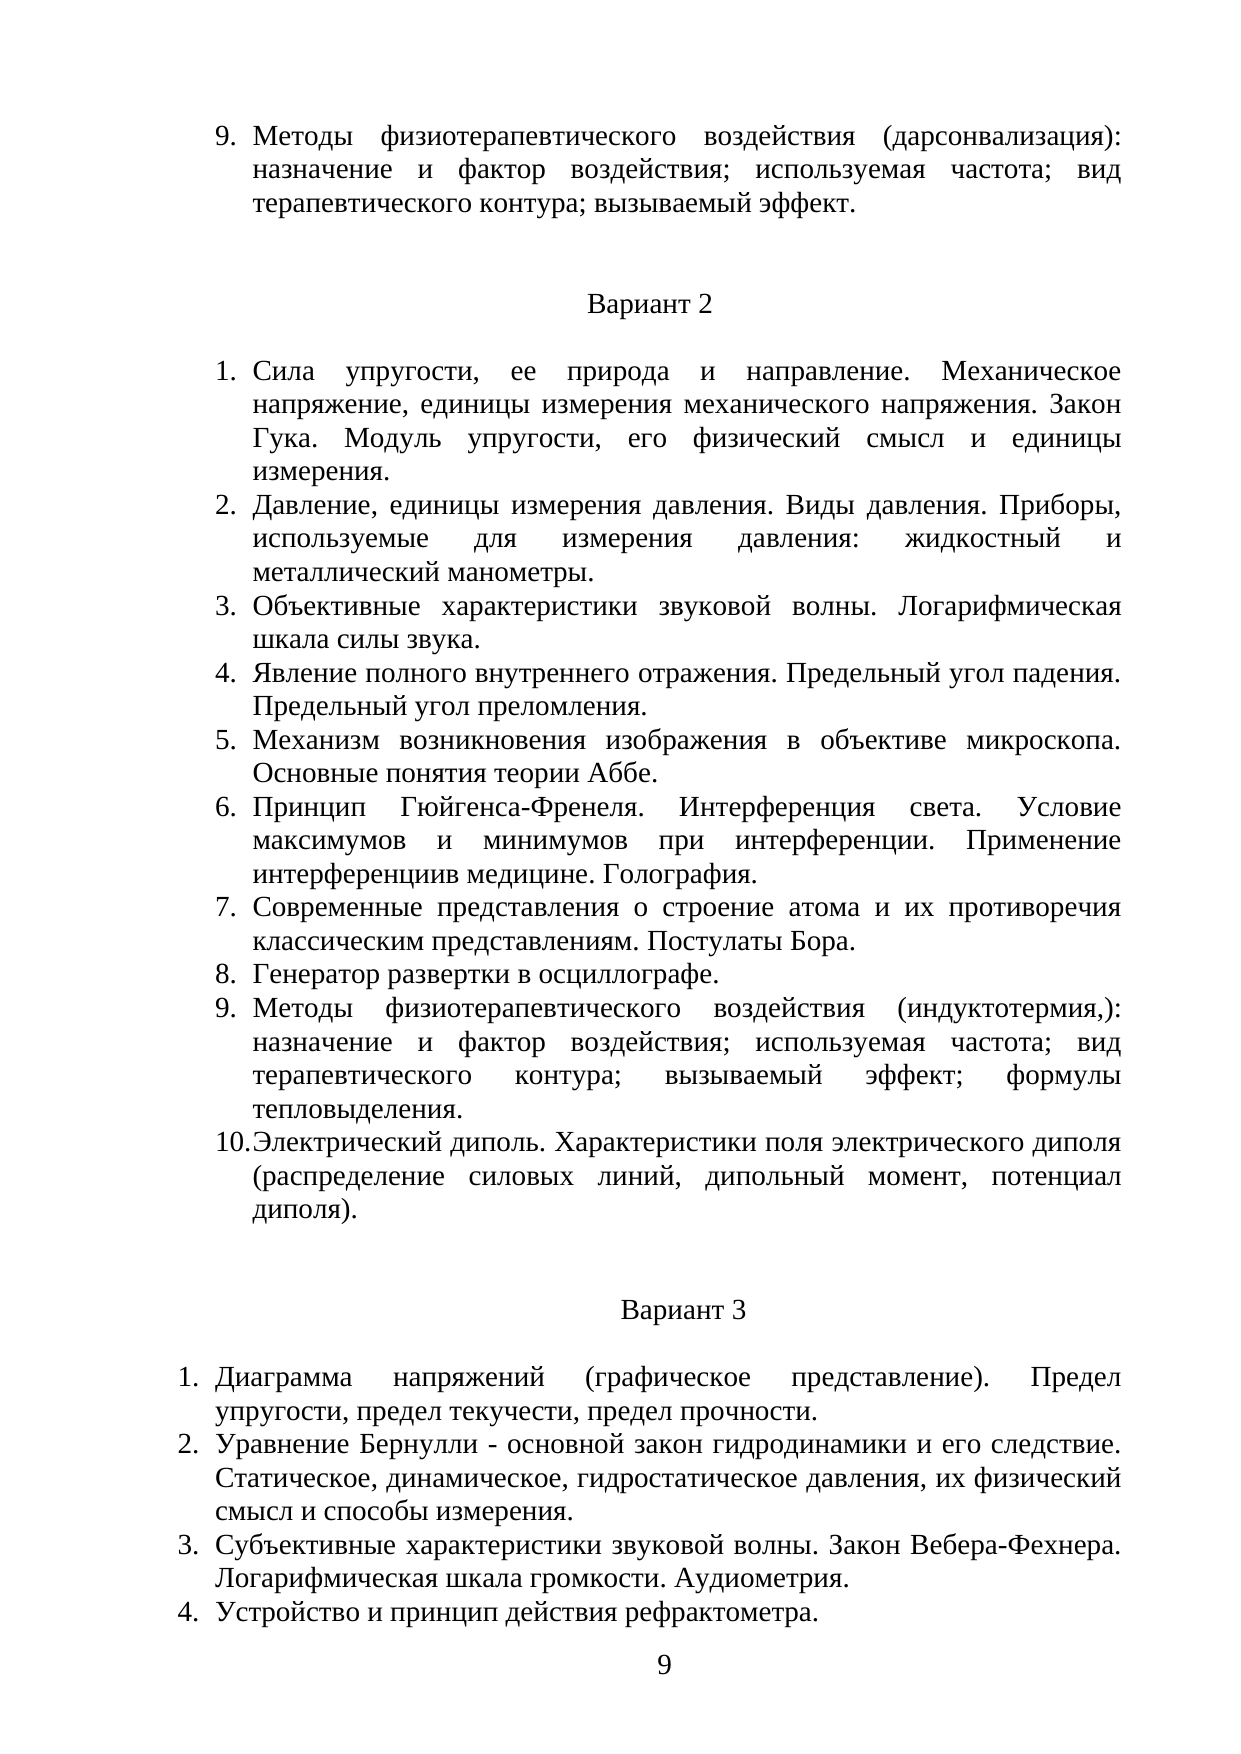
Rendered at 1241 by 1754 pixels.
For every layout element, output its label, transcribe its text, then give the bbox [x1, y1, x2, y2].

text Вариант 2 [177, 286, 1122, 319]
list Явление полного внутреннего отражения. Предельный угол падения. Предельный угол преломления. [215, 655, 1122, 722]
list Генератор развертки в осциллографе. [215, 957, 1122, 990]
subtitle Методы физиотерапевтического воздействия (дарсонвализация): назначение и фактор воздействия; используемая частота; вид терапевтического контура; вызываемый эффект. [215, 118, 1122, 219]
list Объективные характеристики звуковой волны. Логарифмическая шкала силы звука. [215, 588, 1122, 655]
subtitle Методы физиотерапевтического воздействия (индуктотермия,): назначение и фактор воздействия; используемая частота; вид терапевтического контура; вызываемый эффект; формулы тепловыделения. [215, 990, 1122, 1124]
list Устройство и принцип действия рефрактометра. [177, 1594, 1122, 1627]
list Субъективные характеристики звуковой волны. Закон Вебера-Фехнера. Логарифмическая шкала громкости. Аудиометрия. [177, 1527, 1122, 1594]
list Сила упругости, ее природа и направление. Механическое напряжение, единицы измерения механического напряжения. Закон Гука. Модуль упругости, его физический смысл и единицы измерения. [215, 353, 1122, 487]
list Принцип Гюйгенса-Френеля. Интерференция света. Условие максимумов и минимумов при интерференции. Применение интерференциив медицине. Голография. [215, 789, 1122, 889]
list Уравнение Бернулли - основной закон гидродинамики и его следствие. Статическое, динамическое, гидростатическое давления, их физический смысл и способы измерения. [177, 1426, 1122, 1527]
list Механизм возникновения изображения в объективе микроскопа. Основные понятия теории Аббе. [215, 722, 1122, 789]
list Диаграмма напряжений (графическое представление). Предел упругости, предел текучести, предел прочности. [177, 1359, 1122, 1426]
list Давление, единицы измерения давления. Виды давления. Приборы, используемые для измерения давления: жидкостный и металлический манометры. [215, 487, 1122, 588]
list Современные представления о строение атома и их противоречия классическим представлениям. Постулаты Бора. [215, 889, 1122, 957]
list Электрический диполь. Характеристики поля электрического диполя (распределение силовых линий, дипольный момент, потенциал диполя). [215, 1124, 1122, 1225]
text Вариант 3 [244, 1292, 1122, 1326]
